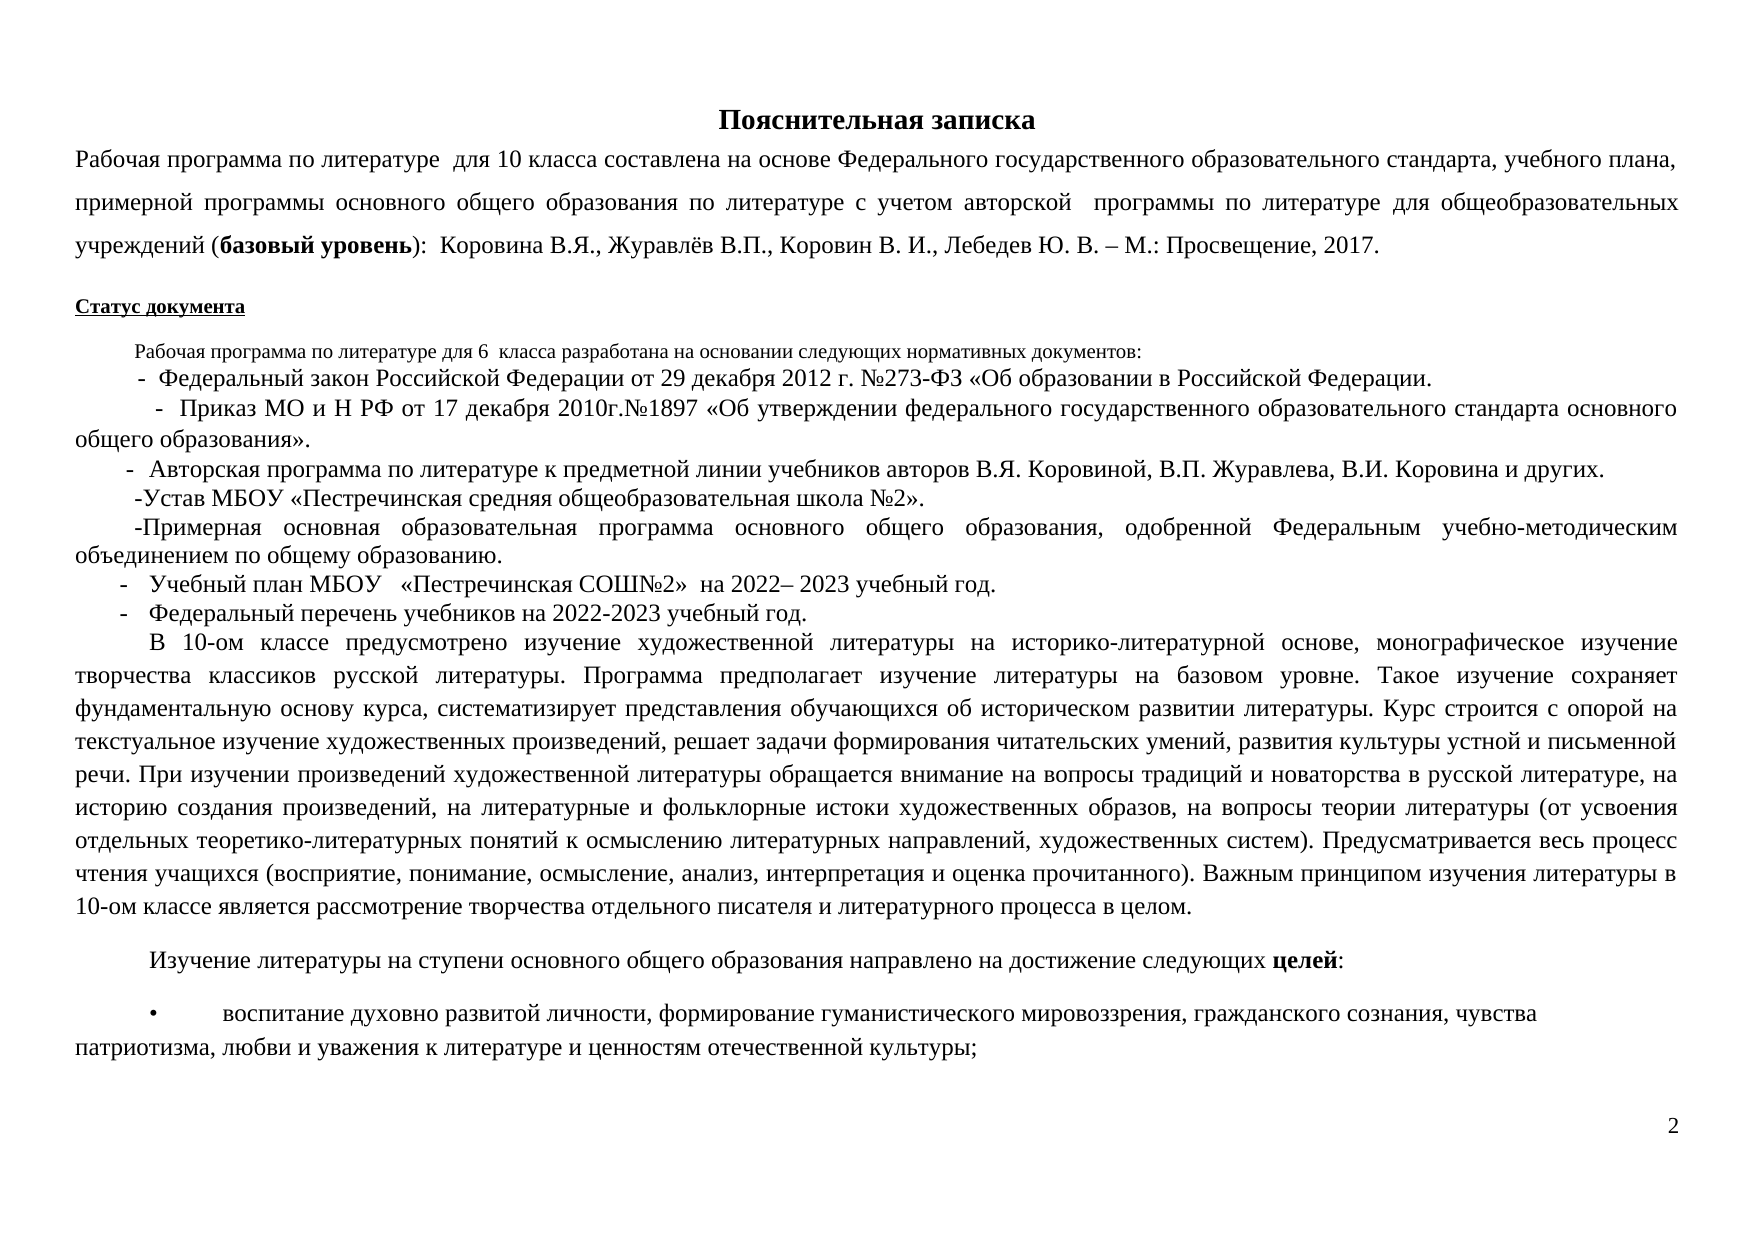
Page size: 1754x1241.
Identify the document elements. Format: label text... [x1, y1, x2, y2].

text -Примерная основная образовательная программа основного общего образования, одобренной Федеральным учебно-методическим объединением по общему образованию. [75, 512, 1679, 569]
text - Федеральный закон Российской Федерации от 29 декабря 2012 г. №273-ФЗ «Об образовании в Российской Федерации. [75, 363, 1679, 392]
text Рабочая программа по литературе для 10 класса составлена на основе Федерального государственного образовательного стандарта, учебного плана, примерной программы основного общего образования по литературе с учетом авторской программы по литературе для общеобразовательных учреждений (базовый уровень): Коровина В.Я., Журавлёв В.П., Коровин В. И., Лебедев Ю. В. – М.: Просвещение, 2017. [75, 144, 1679, 259]
text Пояснительная записка [75, 102, 1679, 130]
text - Авторская программа по литературе к предметной линии учебников авторов В.Я. Коровиной, В.П. Журавлева, В.И. Коровина и других. [75, 454, 1679, 483]
text - Приказ МО и Н РФ от 17 декабря 2010г.№1897 «Об утверждении федерального государственного образовательного стандарта основного общего образования». [75, 393, 1679, 452]
text - Учебный план МБОУ «Пестречинская СОШ№2» на 2022– 2023 учебный год. [75, 569, 1679, 598]
text -Устав МБОУ «Пестречинская средняя общеобразовательная школа №2». [75, 483, 1679, 512]
text - Федеральный перечень учебников на 2022-2023 учебный год. [75, 598, 1679, 627]
text • воспитание духовно развитой личности, формирование гуманистического мировоззрения, гражданского сознания, чувства патриотизма, любви и уважения к литературе и ценностям отечественной культуры; [75, 998, 1679, 1060]
text Статус документа [75, 294, 1679, 318]
text Изучение литературы на ступени основного общего образования направлено на достижение следующих целей: [75, 945, 1679, 973]
text Рабочая программа по литературе для 6 класса разработана на основании следующих нормативных документов: [75, 339, 1679, 363]
text В 10-ом классе предусмотрено изучение художественной литературы на историко-литературной основе, монографическое изучение творчества классиков русской литературы. Программа предполагает изучение литературы на базовом уровне. Такое изучение сохраняет фундаментальную основу курса, систематизирует представления обучающихся об историческом развитии литературы. Курс строится с опорой на текстуальное изучение художественных произведений, решает задачи формирования читательских умений, развития культуры устной и письменной речи. При изучении произведений художественной литературы обращается внимание на вопросы традиций и новаторства в русской литературе, на историю создания произведений, на литературные и фольклорные истоки художественных образов, на вопросы теории литературы (от усвоения отдельных теоретико-литературных понятий к осмыслению литературных направлений, художественных систем). Предусматривается весь процесс чтения учащихся (восприятие, понимание, осмысление, анализ, интерпретация и оценка прочитанного). Важным принципом изучения литературы в 10-ом классе является рассмотрение творчества отдельного писателя и литературного процесса в целом. [75, 627, 1679, 919]
